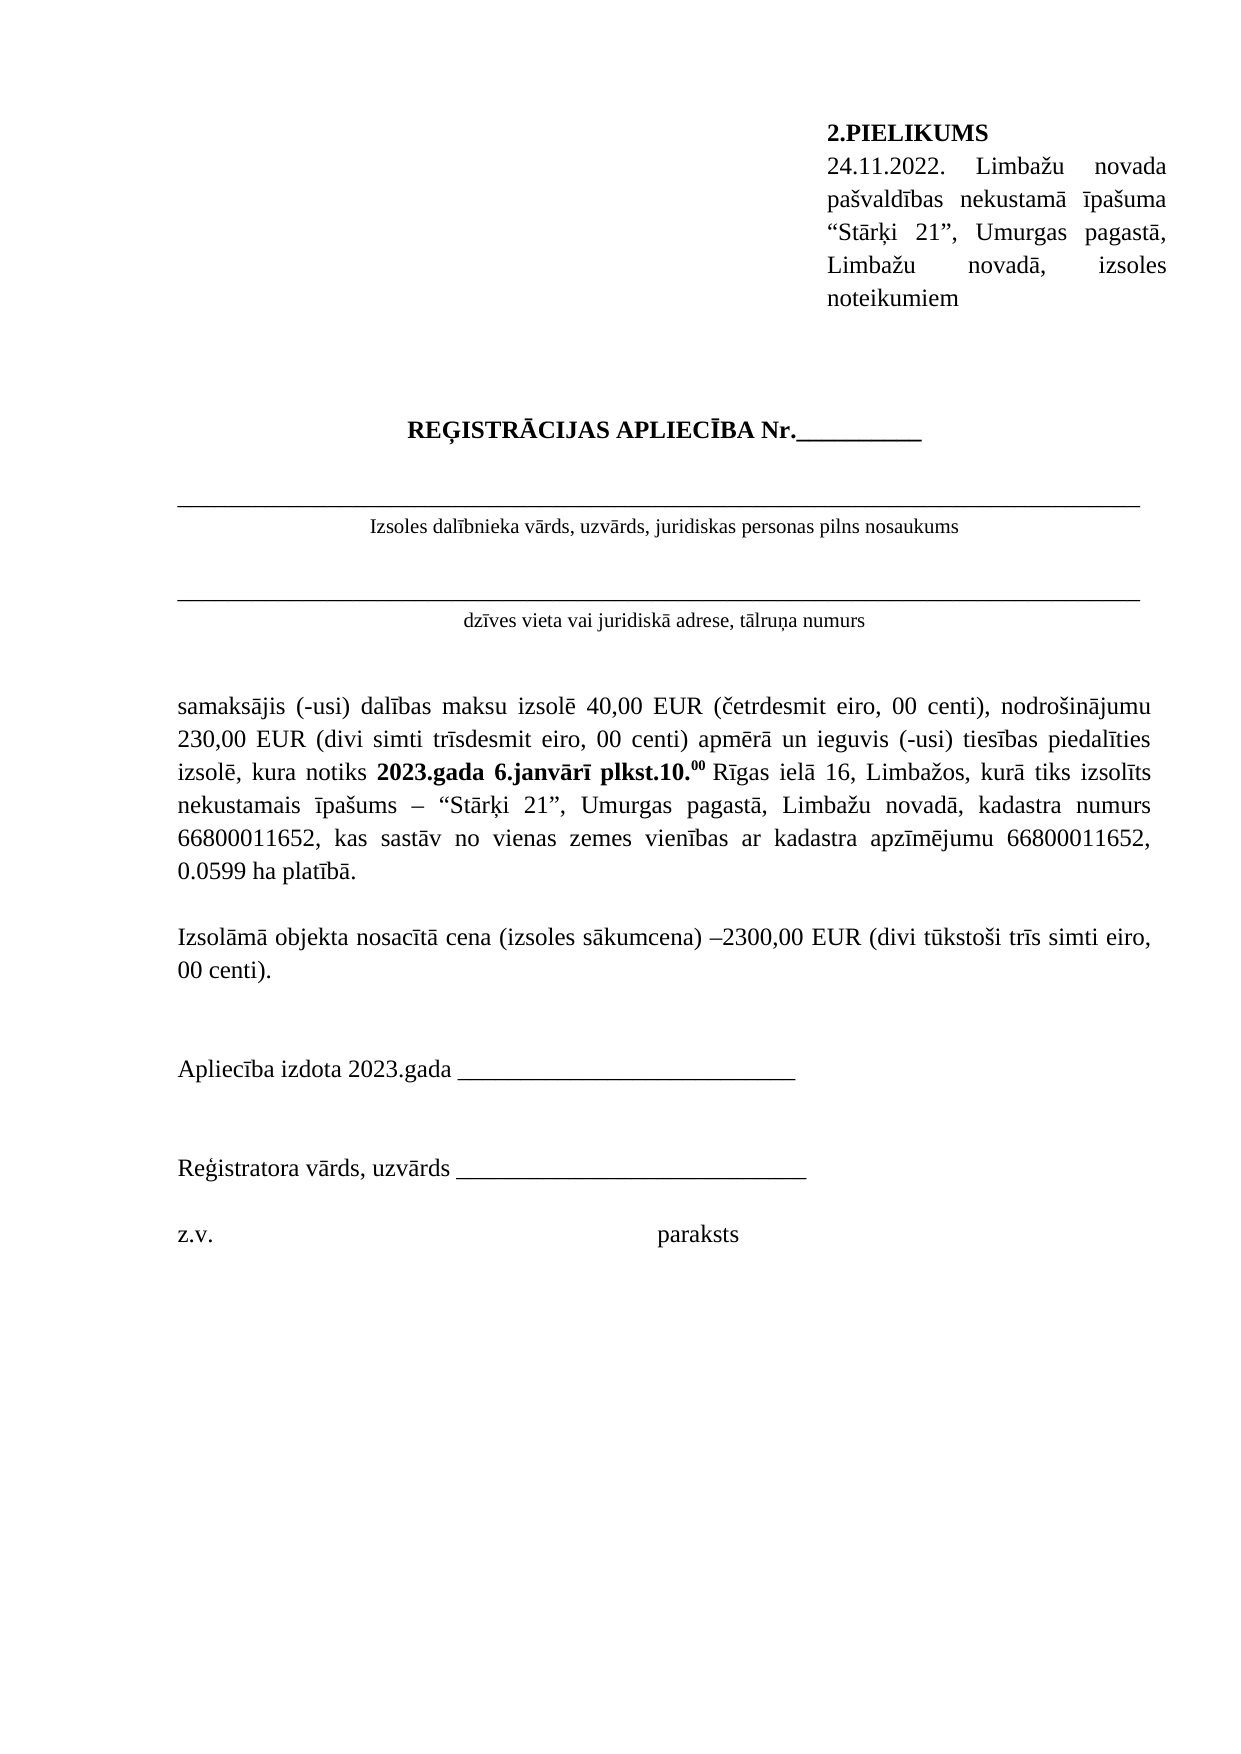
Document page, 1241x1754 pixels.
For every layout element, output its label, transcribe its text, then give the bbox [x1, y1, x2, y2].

text samaksājis (-usi) dalības maksu izsolē 40,00 EUR (četrdesmit eiro, 00 centi), nodrošinājumu 230,00 EUR (divi simti trīsdesmit eiro, 00 centi) apmērā un ieguvis (-usi) tiesības piedalīties izsolē, kura notiks 2023.gada 6.janvārī plkst.10.00 Rīgas ielā 16, Limbažos, kurā tiks izsolīts nekustamais īpašums – “Stārķi 21”, Umurgas pagastā, Limbažu novadā, kadastra numurs 66800011652, kas sastāv no vienas zemes vienības ar kadastra apzīmējumu 66800011652, 0.0599 ha platībā. [177, 691, 1152, 885]
text z.v. paraksts [177, 1219, 1152, 1248]
text Reģistratora vārds, uzvārds ____________________________ [177, 1153, 1152, 1182]
text Izsolāmā objekta nosacītā cena (izsoles sākumcena) –2300,00 EUR (divi tūkstoši trīs simti eiro, 00 centi). [177, 922, 1152, 984]
text 2.pielikums [827, 118, 1166, 147]
text _____________________________________________________________________________ [177, 481, 1152, 510]
text _____________________________________________________________________________ [177, 575, 1152, 604]
text 24.11.2022. Limbažu novada pašvaldības nekustamā īpašuma “Stārķi 21”, Umurgas pagastā, Limbažu novadā, izsoles noteikumiem [827, 151, 1166, 312]
text Izsoles dalībnieka vārds, uzvārds, juridiskas personas pilns nosaukums [177, 514, 1152, 538]
text Apliecība izdota 2023.gada ___________________________ [177, 1054, 1152, 1083]
text dzīves vieta vai juridiskā adrese, tālruņa numurs [177, 608, 1152, 632]
text REĢISTRĀCIJAS APLIECĪBA Nr.__________ [177, 415, 1152, 444]
